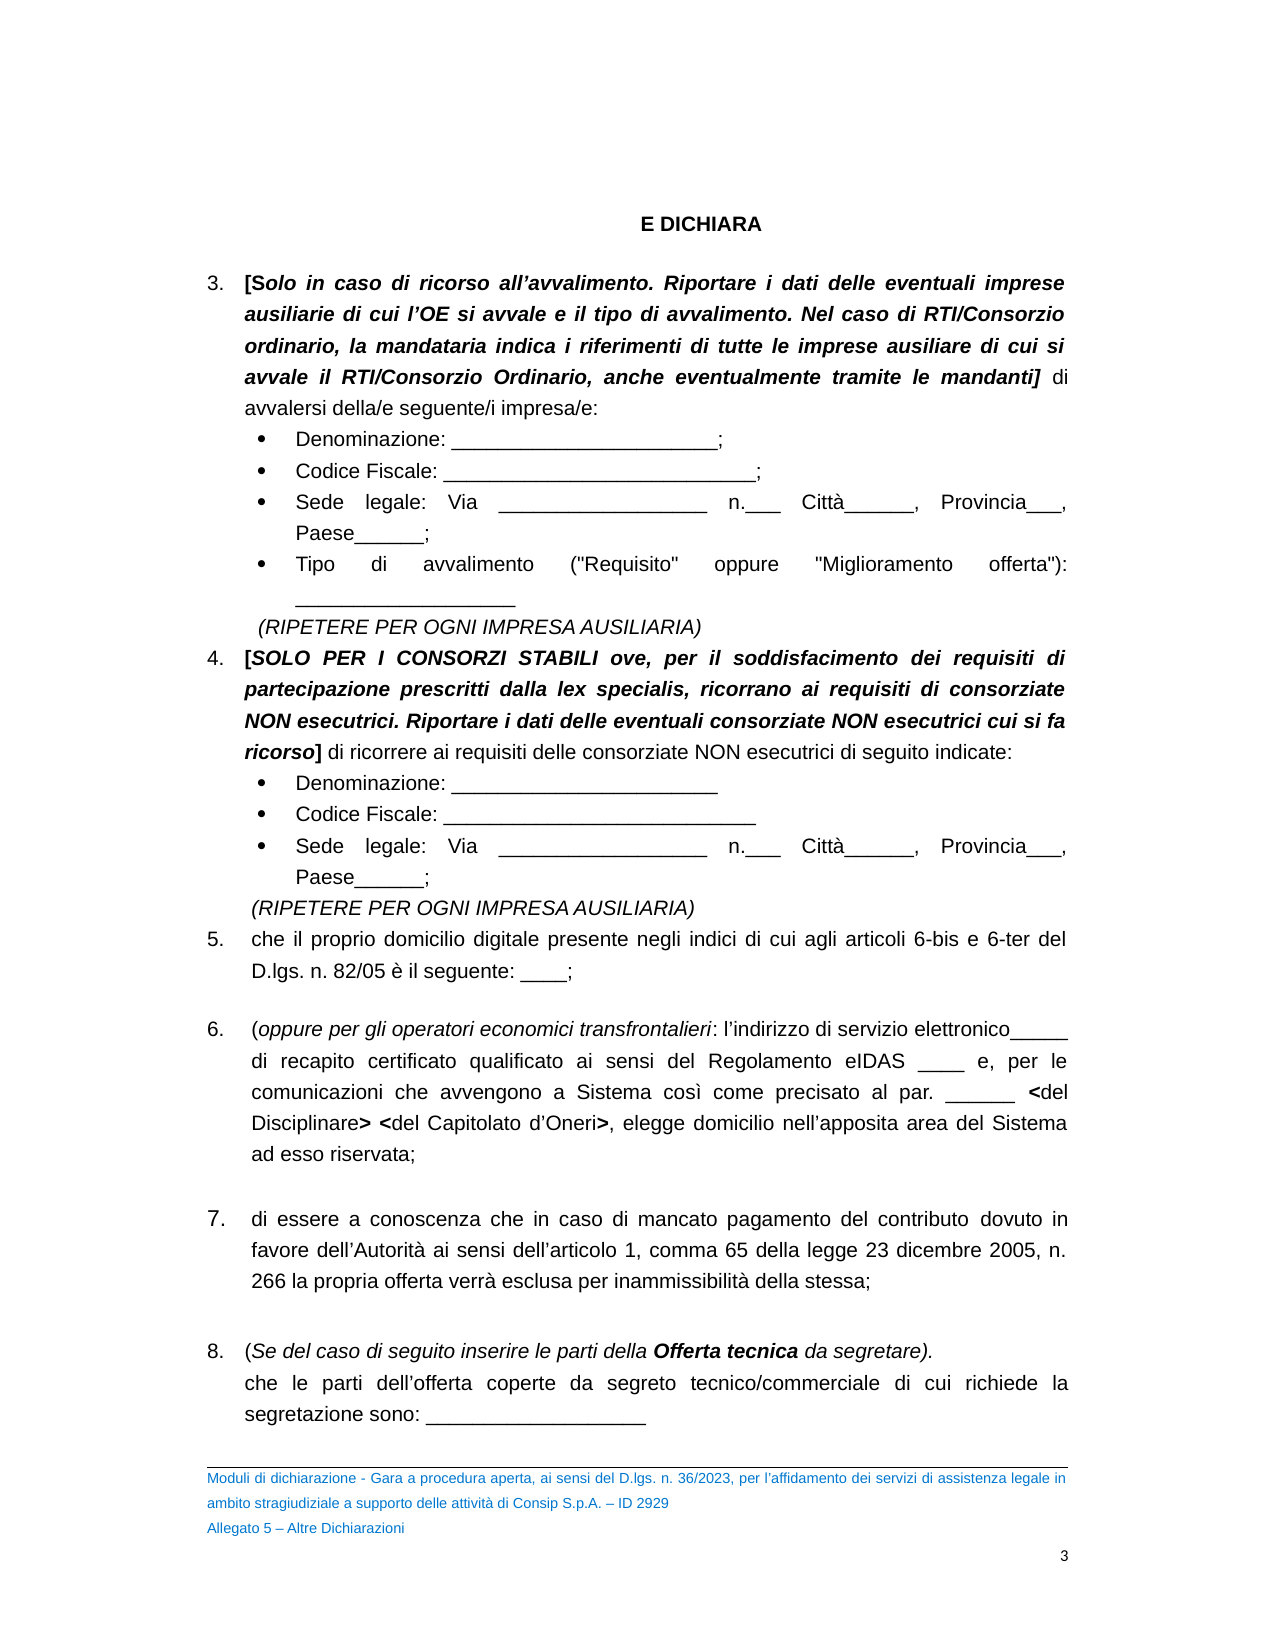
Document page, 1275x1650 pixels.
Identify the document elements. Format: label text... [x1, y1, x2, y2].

list [Solo in caso di ricorso all’avvalimento. Riportare i dati delle eventuali imprese ausiliarie di cui l’OE si avvale e il tipo di avvalimento. Nel caso di RTI/Consorzio ordinario, la mandataria indica i riferimenti di tutte le imprese ausiliare di cui si avvale il RTI/Consorzio Ordinario, anche eventualmente tramite le mandanti] di avvalersi della/e seguente/i impresa/e: [207, 266, 1068, 422]
list Codice Fiscale: ___________________________; [258, 453, 1068, 484]
list Sede legale: Via __________________ n.___ Città______, Provincia___, Paese______; [258, 828, 1068, 891]
list Denominazione: _______________________; [258, 422, 1068, 453]
list Sede legale: Via __________________ n.___ Città______, Provincia___, Paese______; [258, 484, 1068, 547]
list E DICHIARA [334, 207, 1068, 238]
list di essere a conoscenza che in caso di mancato pagamento del contributo dovuto in favore dell’Autorità ai sensi dell’articolo 1, comma 65 della legge 23 dicembre 2005, n. 266 la propria offerta verrà esclusa per inammissibilità della stessa; [207, 1201, 1068, 1295]
list (oppure per gli operatori economici transfrontalieri: l’indirizzo di servizio elettronico_____ di recapito certificato qualificato ai sensi del Regolamento eIDAS ____ e, per le comunicazioni che avvengono a Sistema così come precisato al par. ______ <del Disciplinare> <del Capitolato d’Oneri>, elegge domicilio nell’apposita area del Sistema ad esso riservata; [207, 1012, 1068, 1168]
list (RIPETERE PER OGNI IMPRESA AUSILIARIA) [258, 609, 1068, 641]
list Denominazione: _______________________ [258, 766, 1068, 797]
list che le parti dell’offerta coperte da segreto tecnico/commerciale di cui richiede la segretazione sono: ___________________ [244, 1365, 1068, 1428]
list Codice Fiscale: ___________________________ [258, 797, 1068, 828]
list (RIPETERE PER OGNI IMPRESA AUSILIARIA) [251, 891, 1068, 922]
list che il proprio domicilio digitale presente negli indici di cui agli articoli 6-bis e 6-ter del D.lgs. n. 82/05 è il seguente: ____; [207, 922, 1068, 984]
list (Se del caso di seguito inserire le parti della Offerta tecnica da segretare). [207, 1334, 1068, 1365]
list [SOLO PER I CONSORZI STABILI ove, per il soddisfacimento dei requisiti di partecipazione prescritti dalla lex specialis, ricorrano ai requisiti di consorziate NON esecutrici. Riportare i dati delle eventuali consorziate NON esecutrici cui si fa ricorso] di ricorrere ai requisiti delle consorziate NON esecutrici di seguito indicate: [207, 641, 1068, 766]
list Tipo di avvalimento ("Requisito" oppure "Miglioramento offerta"): ___________________ [258, 547, 1068, 609]
